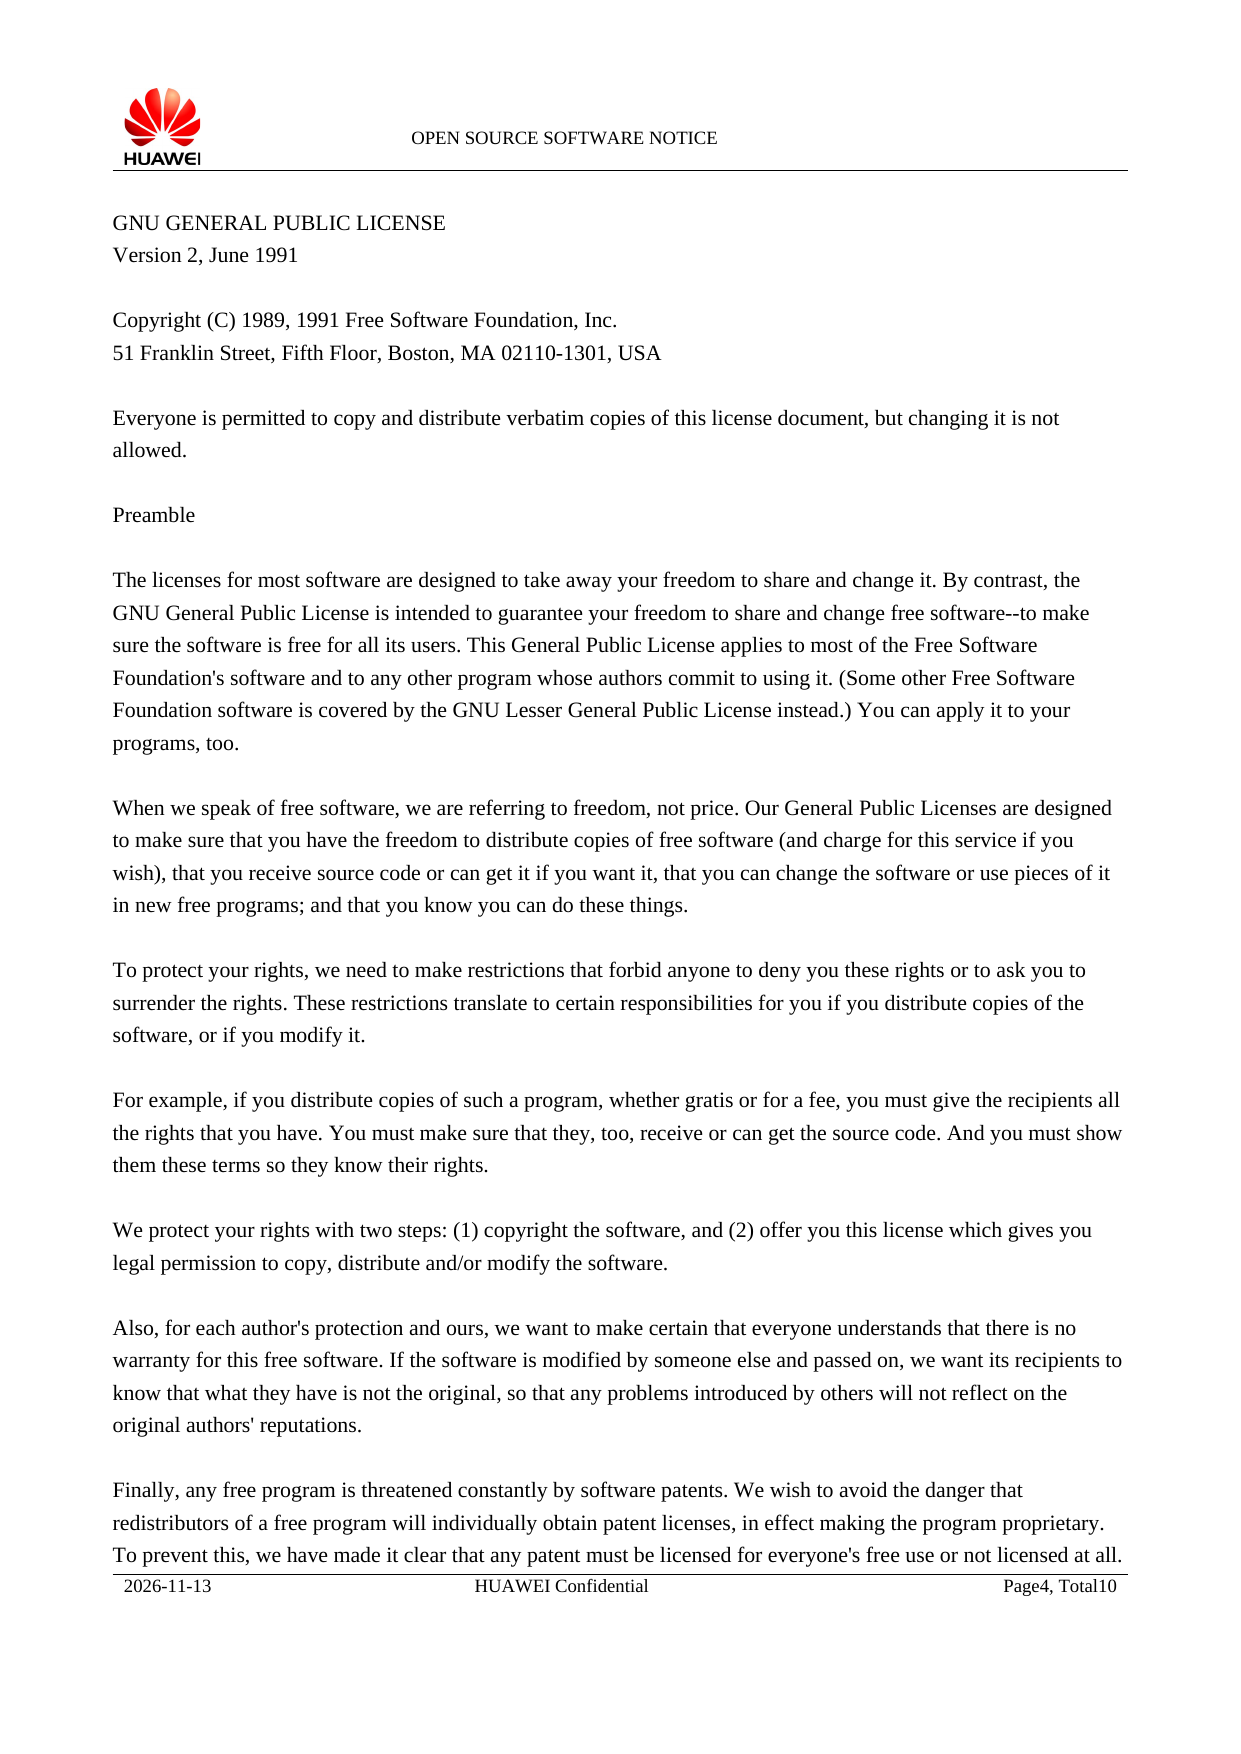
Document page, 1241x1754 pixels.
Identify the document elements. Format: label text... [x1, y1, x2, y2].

picture [124, 88, 201, 165]
